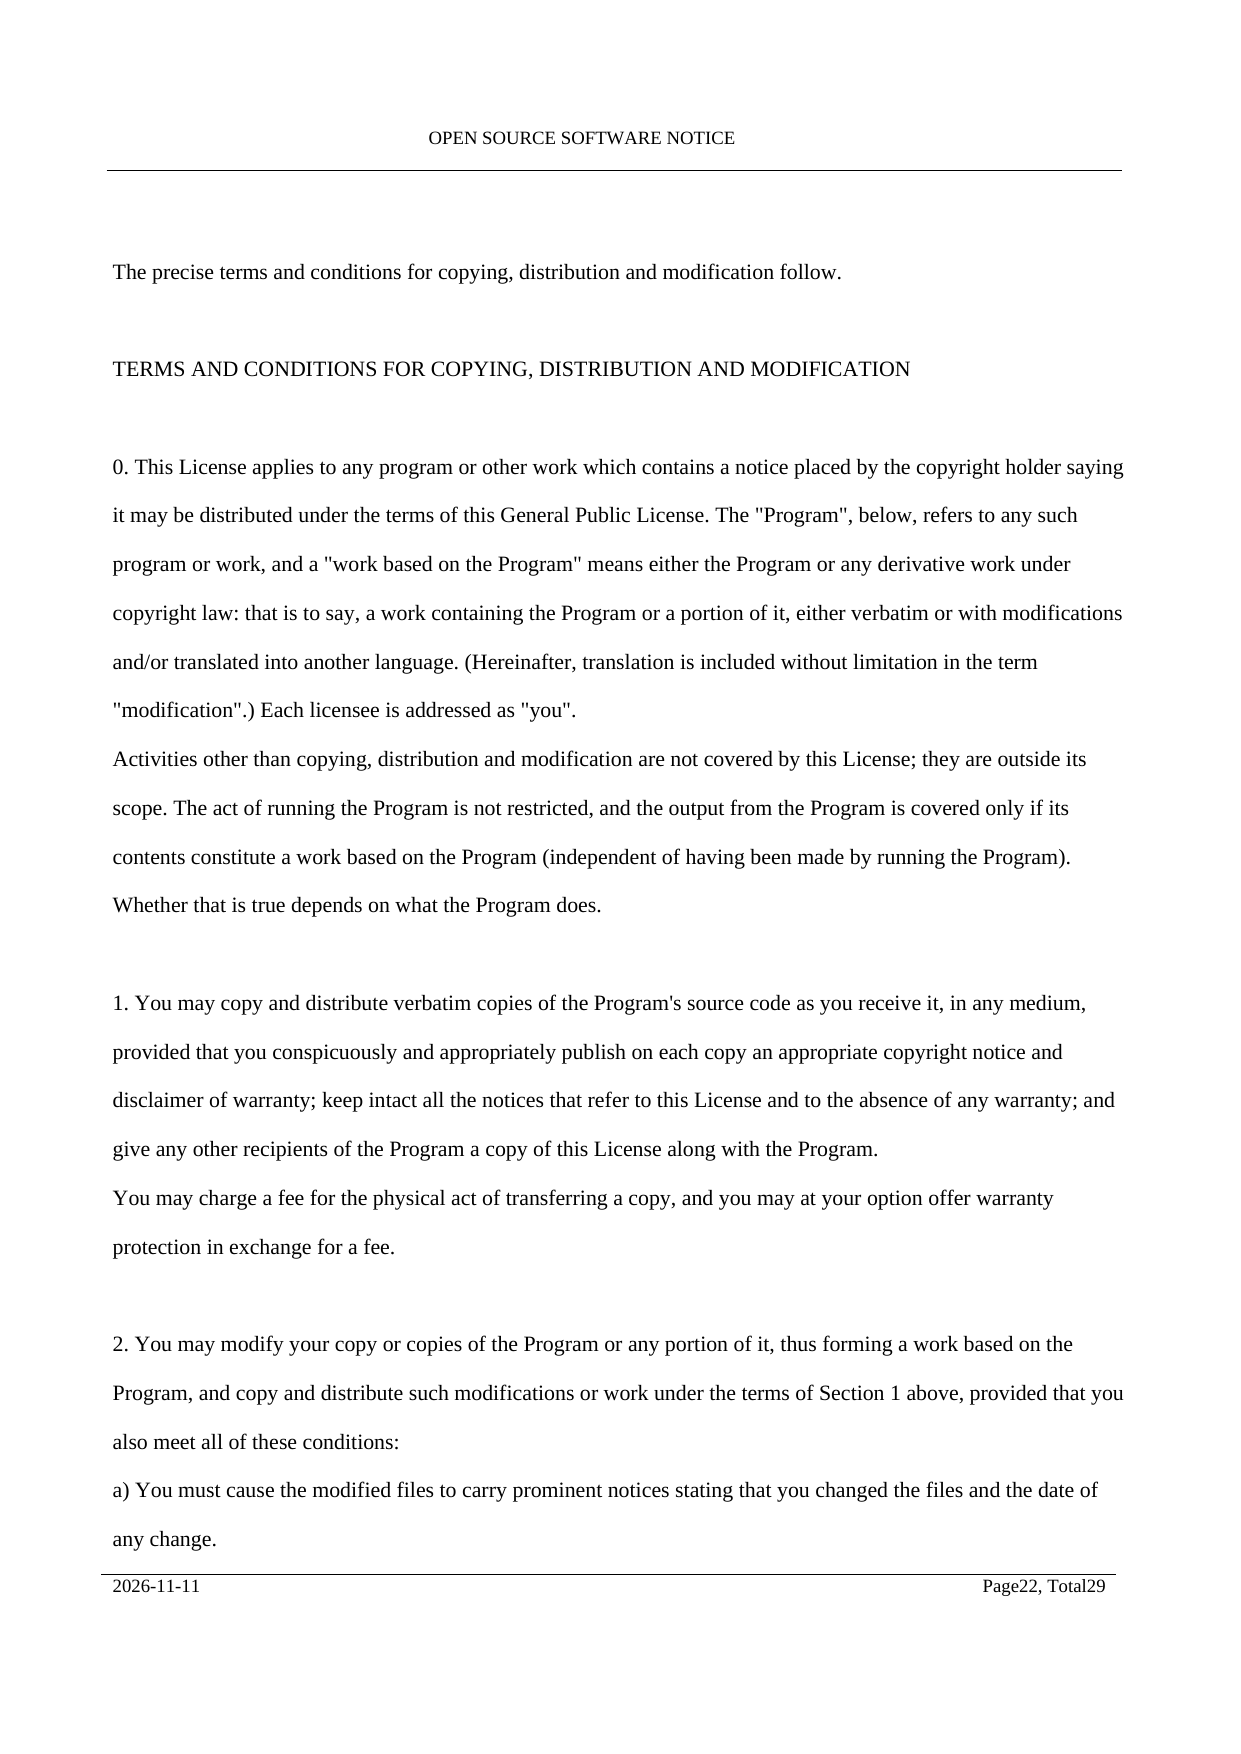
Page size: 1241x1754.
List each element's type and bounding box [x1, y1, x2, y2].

text [112, 206, 1128, 1555]
